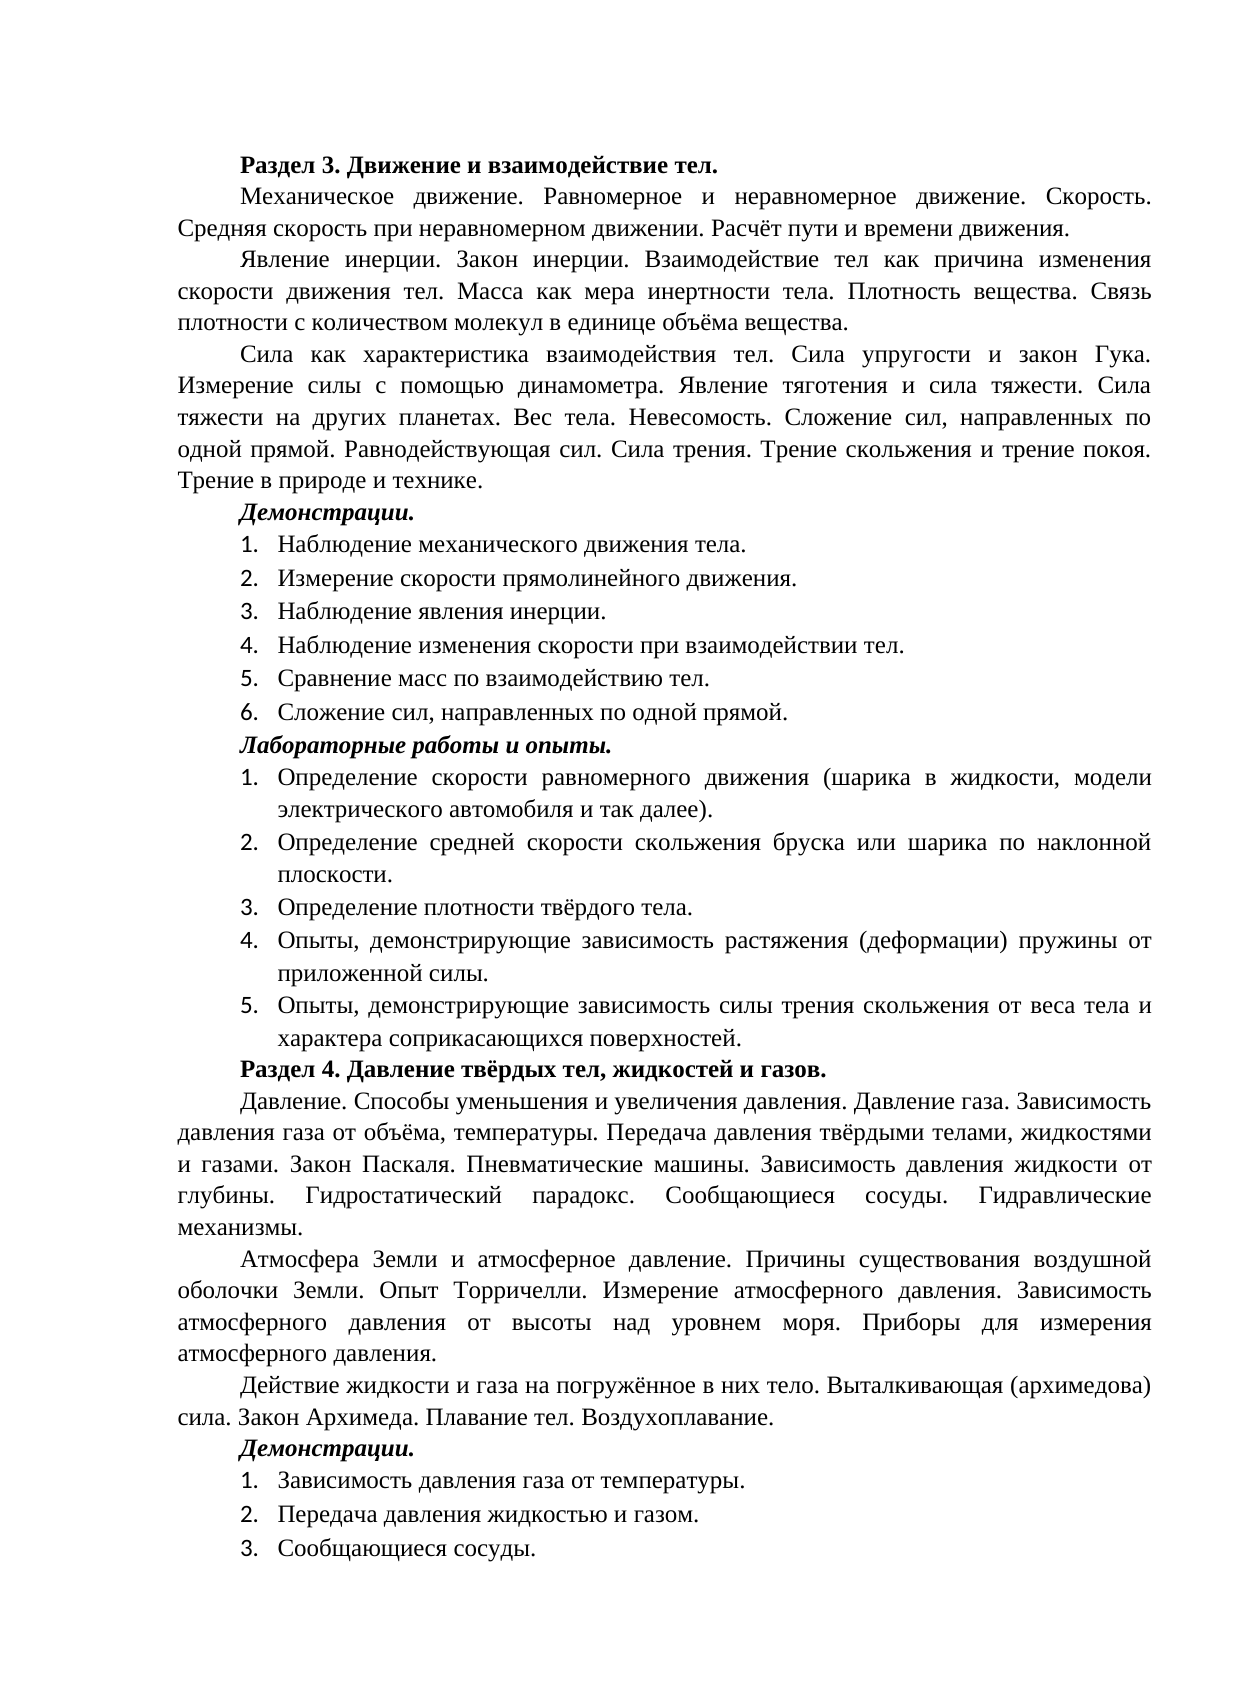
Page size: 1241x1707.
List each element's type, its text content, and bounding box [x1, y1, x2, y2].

list Сообщающиеся сосуды. [240, 1532, 1152, 1562]
list Наблюдение изменения скорости при взаимодействии тел. [240, 629, 1152, 659]
list Передача давления жидкостью и газом. [240, 1498, 1152, 1529]
text Раздел 4. Давление твёрдых тел, жидкостей и газов. [177, 1054, 1152, 1083]
list Наблюдение механического движения тела. [240, 528, 1152, 559]
list Зависимость давления газа от температуры. [240, 1465, 1152, 1495]
text Механическое движение. Равномерное и неравномерное движение. Скорость. Средняя скорость при неравномерном движении. Расчёт пути и времени движения. [177, 181, 1152, 242]
text Раздел 3. Движение и взаимодействие тел. [177, 150, 1152, 178]
text Демонстрации. [177, 497, 1152, 526]
list Сравнение масс по взаимодействию тел. [240, 663, 1152, 693]
list Опыты, демонстрирующие зависимость растяжения (деформации) пружины от приложенной силы. [240, 924, 1152, 987]
list Опыты, демонстрирующие зависимость силы трения скольжения от веса тела и характера соприкасающихся поверхностей. [240, 989, 1152, 1052]
text Давление. Способы уменьшения и увеличения давления. Давление газа. Зависимость давления газа от объёма, температуры. Передача давления твёрдыми телами, жидкостями и газами. Закон Паскаля. Пневматические машины. Зависимость давления жидкости от глубины. Гидростатический парадокс. Сообщающиеся сосуды. Гидравлические механизмы. [177, 1086, 1152, 1241]
text Сила как характеристика взаимодействия тел. Сила упругости и закон Гука. Измерение силы с помощью динамометра. Явление тяготения и сила тяжести. Сила тяжести на других планетах. Вес тела. Невесомость. Сложение сил, направленных по одной прямой. Равнодействующая сил. Сила трения. Трение скольжения и трение покоя. Трение в природе и технике. [177, 339, 1152, 494]
text Демонстрации. [177, 1433, 1152, 1462]
list Сложение сил, направленных по одной прямой. [240, 696, 1152, 727]
list Измерение скорости прямолинейного движения. [240, 562, 1152, 592]
text Атмосфера Земли и атмосферное давление. Причины существования воздушной оболочки Земли. Опыт Торричелли. Измерение атмосферного давления. Зависимость атмосферного давления от высоты над уровнем моря. Приборы для измерения атмосферного давления. [177, 1244, 1152, 1367]
text Лабораторные работы и опыты. [177, 730, 1152, 758]
list Наблюдение явления инерции. [240, 596, 1152, 626]
text Действие жидкости и газа на погружённое в них тело. Выталкивающая (архимедова) сила. Закон Архимеда. Плавание тел. Воздухоплавание. [177, 1370, 1152, 1430]
list Определение плотности твёрдого тела. [240, 891, 1152, 922]
text Явление инерции. Закон инерции. Взаимодействие тел как причина изменения скорости движения тел. Масса как мера инертности тела. Плотность вещества. Связь плотности с количеством молекул в единице объёма вещества. [177, 244, 1152, 336]
list Определение скорости равномерного движения (шарика в жидкости, модели электрического автомобиля и так далее). [240, 761, 1152, 823]
list Определение средней скорости скольжения бруска или шарика по наклонной плоскости. [240, 826, 1152, 888]
